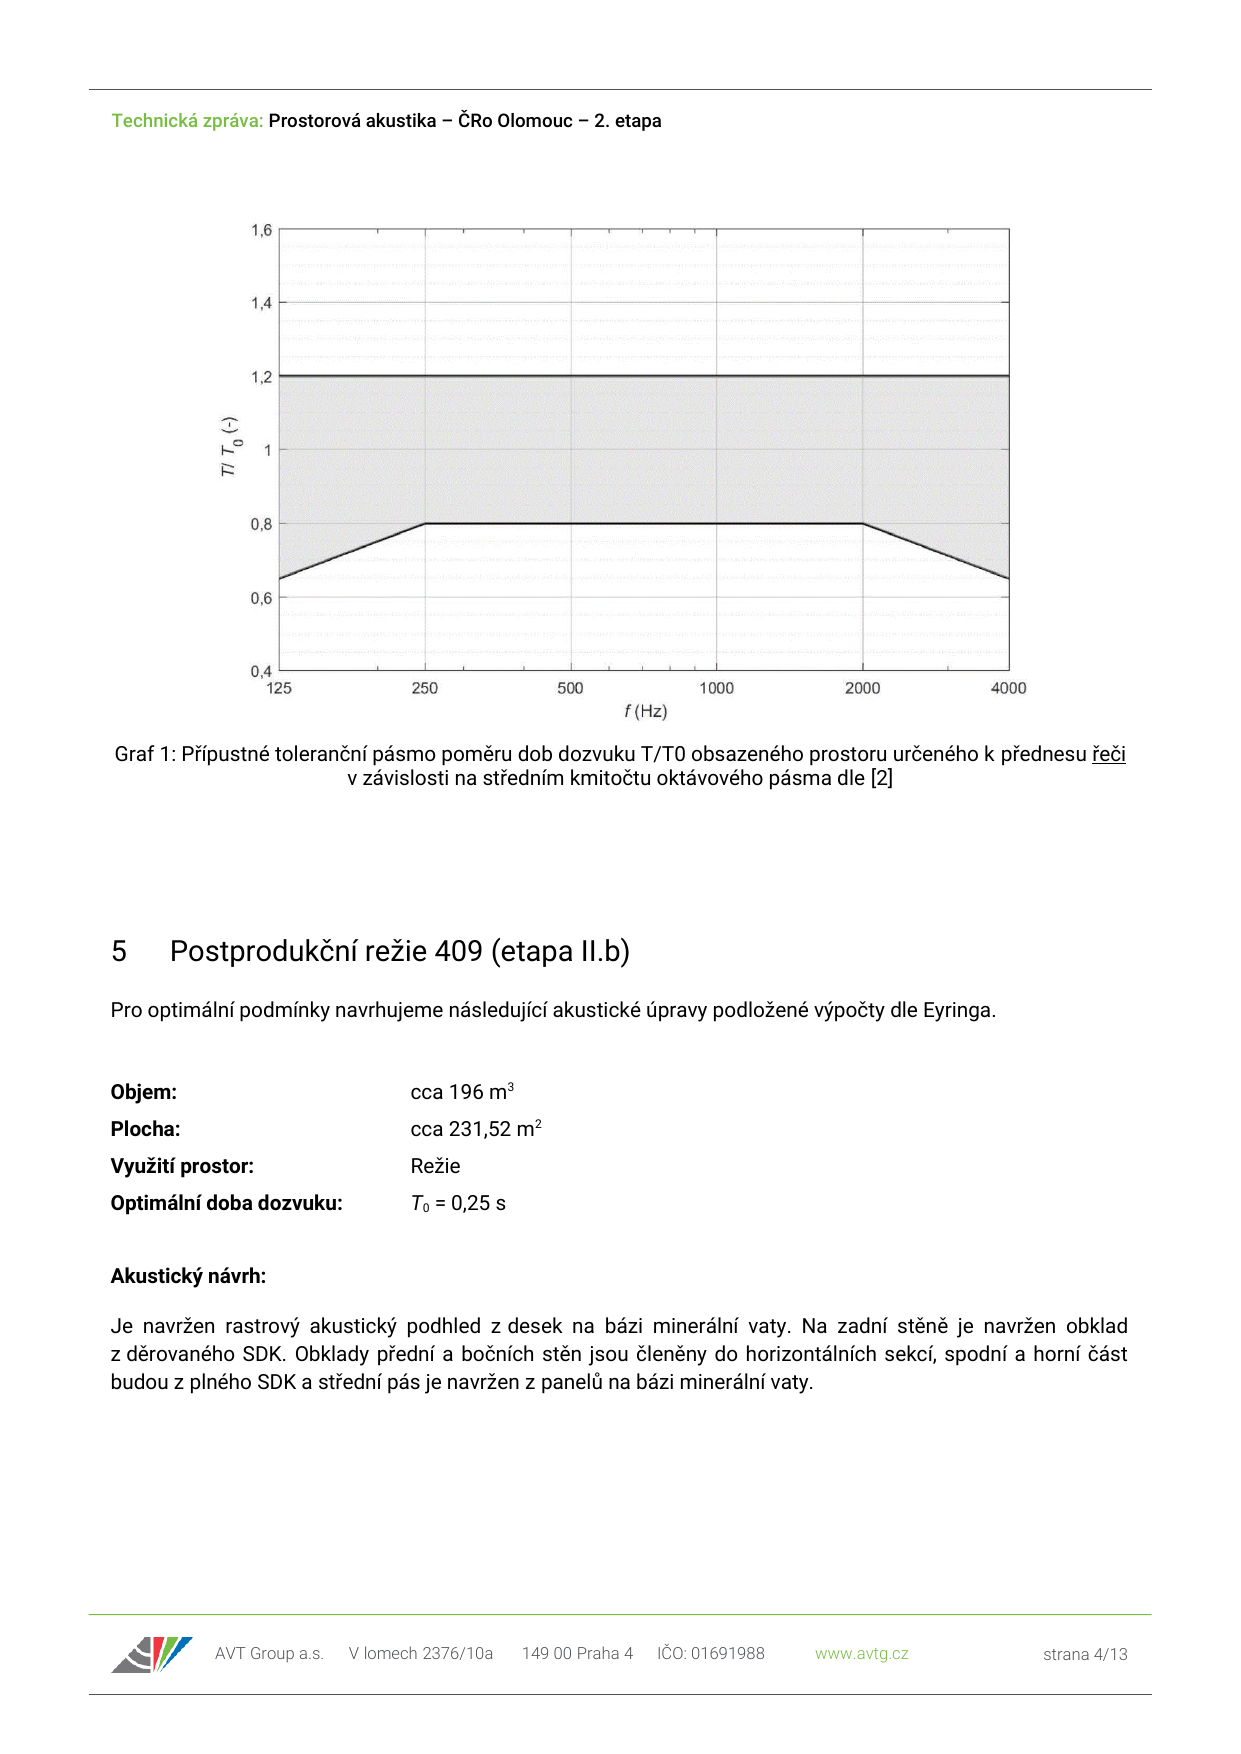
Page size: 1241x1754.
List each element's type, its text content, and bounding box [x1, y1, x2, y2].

text Akustický návrh: [110, 1264, 1130, 1289]
text Plocha: cca 231,52 m2 [110, 1117, 1130, 1141]
text Pro optimální podmínky navrhujeme následující akustické úpravy podložené výpočty dle Eyringa. [110, 993, 1130, 1024]
picture [206, 220, 1034, 730]
text Optimální doba dozvuku: T0 = 0,25 s [110, 1191, 1130, 1215]
picture [110, 1637, 193, 1673]
subtitle Postprodukční režie 409 (etapa II.b) [110, 934, 1130, 968]
text Objem: cca 196 m3 [110, 1080, 1130, 1104]
text Graf 1: Přípustné toleranční pásmo poměru dob dozvuku T/T0 obsazeného prostoru určeného k přednesu řeči v závislosti na středním kmitočtu oktávového pásma dle [2] [110, 742, 1130, 791]
text Je navržen rastrový akustický podhled z desek na bázi minerální vaty. Na zadní stěně je navržen obklad z děrovaného SDK. Obklady přední a bočních stěn jsou členěny do horizontálních sekcí, spodní a horní část budou z plného SDK a střední pás je navržen z panelů na bázi minerální vaty. [110, 1314, 1130, 1394]
text Využití prostor: Režie [110, 1154, 1130, 1178]
